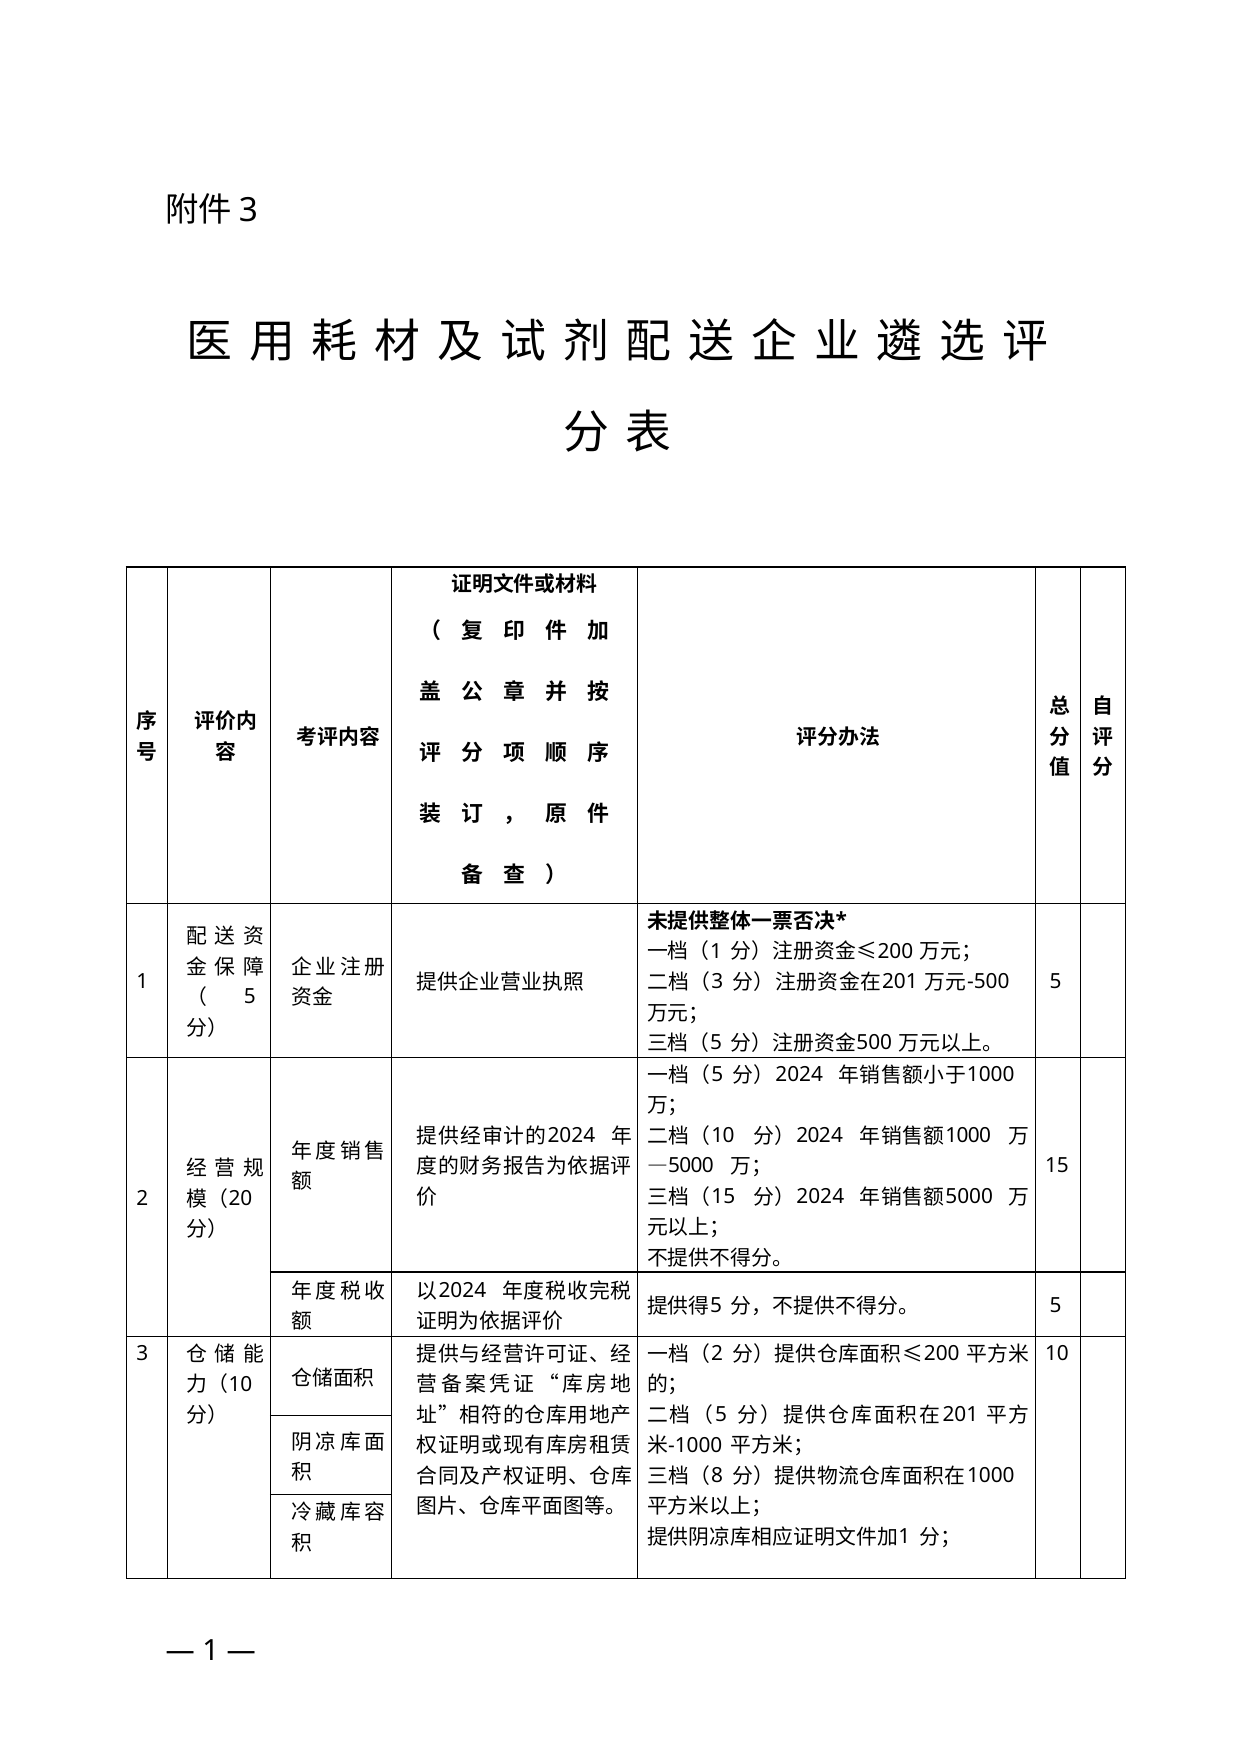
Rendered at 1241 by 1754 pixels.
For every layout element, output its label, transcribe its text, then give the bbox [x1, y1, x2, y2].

table_cell 冷藏库容积 [271, 1495, 391, 1578]
text 附件3 [165, 175, 1087, 233]
table_cell 15 [1036, 1058, 1080, 1271]
table_cell 一档（5分）2024年销售额小于1000万； 二档（10分）2024年销售额1000万—5000万； 三档（15分）2024年销售额5000万元以上； 不提供不得分。 [638, 1058, 1035, 1271]
table_cell 一档（2分）提供仓库面积≤200平方米的； 二档（5分）提供仓库面积在201平方米-1000平方米； 三档（8分）提供物流仓库面积在1000平方米以上； 提供阴凉库相应证明文件加1分； 提供冷藏库相应证明文件加1分； 不提供整项不得分。 [638, 1337, 1035, 1578]
table_header 自评分 [1081, 568, 1125, 903]
table_cell 2 [127, 1058, 167, 1336]
table_cell 配送资金保障（5分） [168, 904, 270, 1057]
table_cell 仓储面积 [271, 1337, 391, 1415]
table_cell 年度税收额 [271, 1273, 391, 1336]
table_cell 提供与经营许可证、经营备案凭证“库房地址”相符的仓库用地产权证明或现有库房租赁合同及产权证明、仓库图片、仓库平面图等。 [392, 1337, 637, 1578]
table_header 总分值 [1036, 568, 1080, 903]
table_cell 3 [127, 1337, 167, 1578]
table_cell 5 [1036, 1273, 1080, 1336]
table_cell 10 [1036, 1337, 1080, 1578]
text 医用耗材及试剂配送企业遴选评分表 [165, 292, 1087, 475]
table_header 考评内容 [271, 568, 391, 903]
table_cell [1081, 1273, 1125, 1336]
table_cell 未提供整体一票否决* 一档（1分）注册资金≤200万元； 二档（3分）注册资金在201万元-500万元； 三档（5分）注册资金500万元以上。 [638, 904, 1035, 1057]
table_cell [1081, 1058, 1125, 1271]
table_header 序号 [127, 568, 167, 903]
table_cell 提供经审计的2024年度的财务报告为依据评价 [392, 1058, 637, 1271]
table_cell 年度销售额 [271, 1058, 391, 1271]
table_cell 1 [127, 904, 167, 1057]
table_cell 仓储能力（10分） [168, 1337, 270, 1578]
table_header 评价内容 [168, 568, 270, 903]
table_cell 经营规模（20分） [168, 1058, 270, 1336]
table_header 评分办法 [638, 568, 1035, 903]
table_header 证明文件或材料（复印件加盖公章并按评分项顺序装订，原件备查） [392, 568, 637, 903]
table_cell 企业注册资金 [271, 904, 391, 1057]
table_cell [1081, 1337, 1125, 1578]
table_cell 提供企业营业执照 [392, 904, 637, 1057]
table_cell 5 [1036, 904, 1080, 1057]
table_cell 阴凉库面积 [271, 1416, 391, 1494]
table_cell 以2024年度税收完税证明为依据评价 [392, 1273, 637, 1336]
table_cell 提供得5分，不提供不得分。 [638, 1273, 1035, 1336]
table_cell [1081, 904, 1125, 1057]
